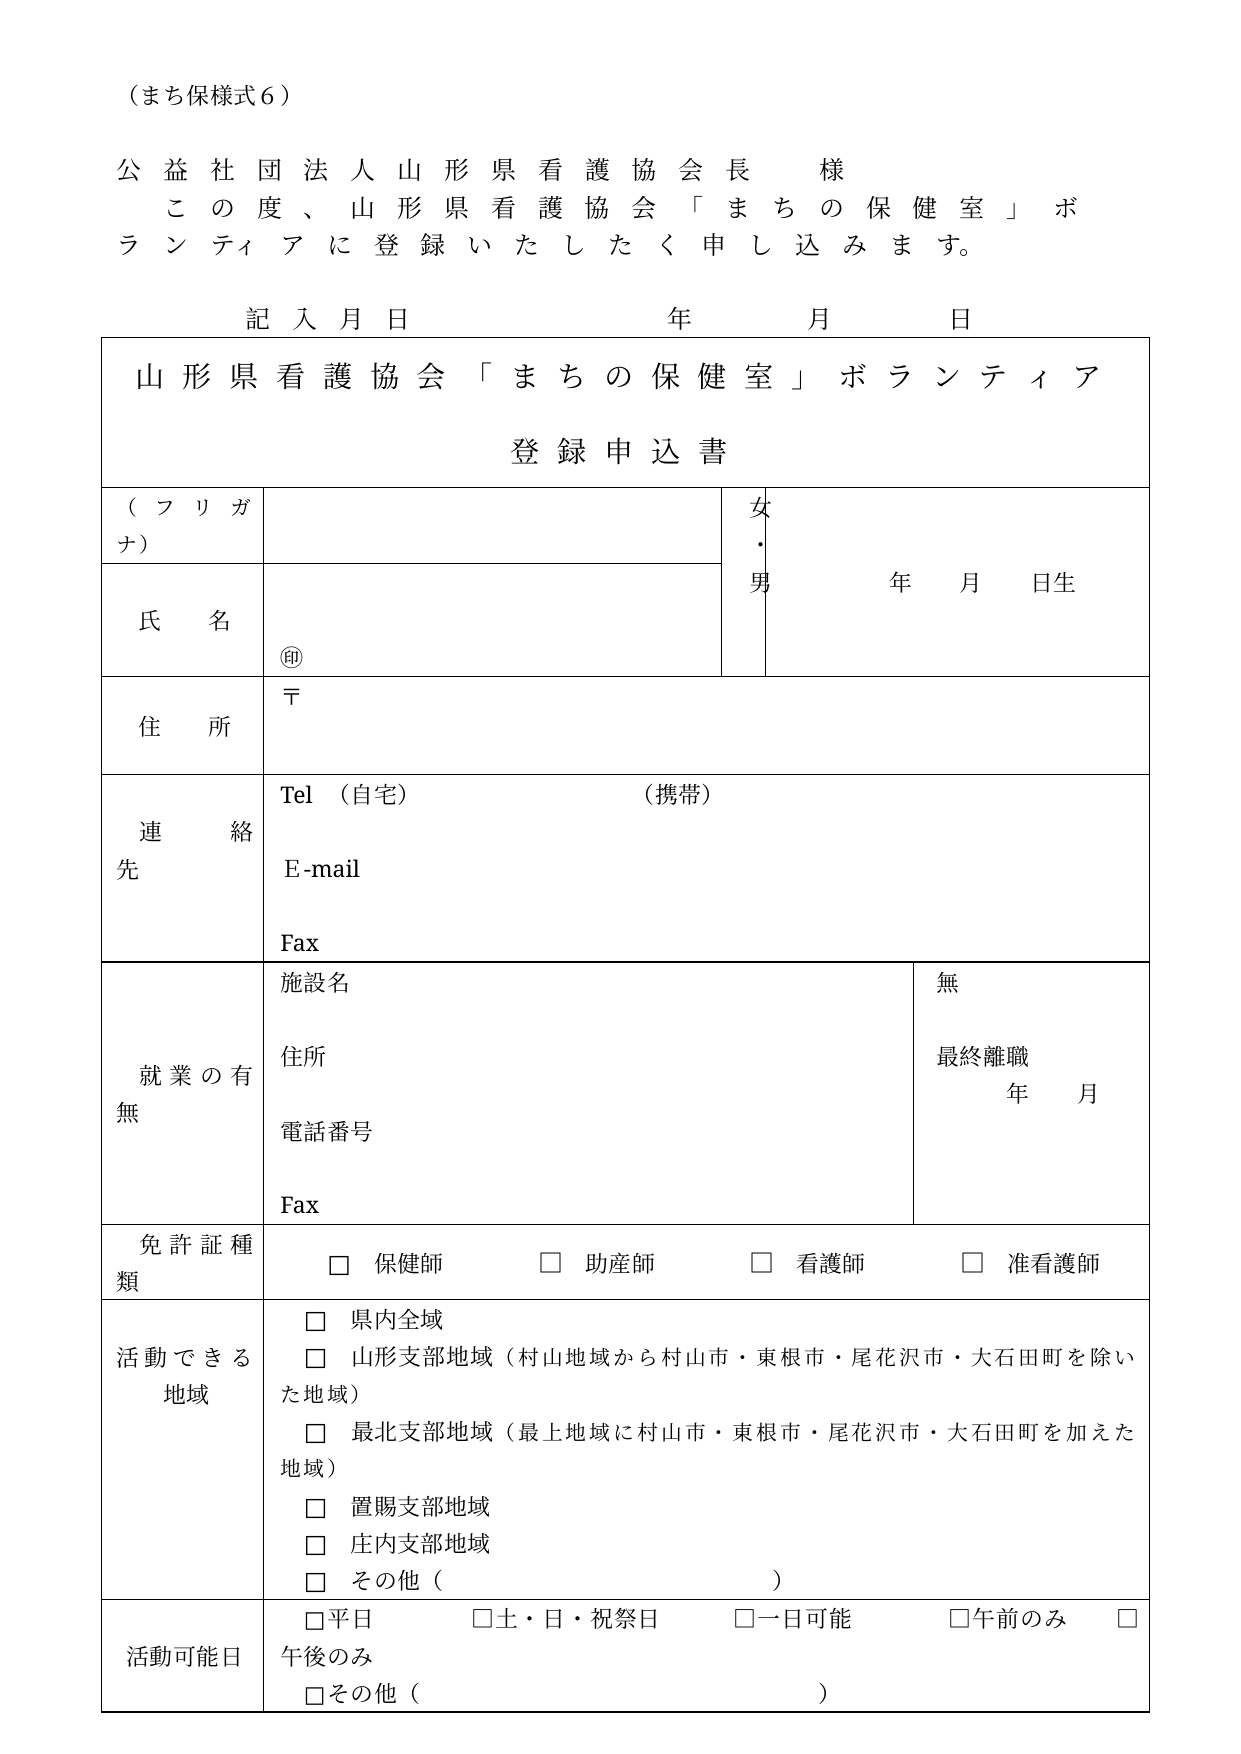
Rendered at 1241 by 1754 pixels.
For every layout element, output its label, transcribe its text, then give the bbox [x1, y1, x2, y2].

table_cell 活動可能日 [102, 1600, 263, 1711]
table_cell □平日 □土・日・祝祭日 □一日可能 □午前のみ □午後のみ □その他（ ） [264, 1600, 1149, 1711]
text （まち保様式６） [116, 76, 1124, 113]
table_cell 施設名 住所 電話番号 Fax [264, 963, 913, 1223]
table_cell ㊞ [264, 564, 721, 676]
table_cell 連 絡 先 [102, 775, 263, 961]
table_cell 年 月 日生 [766, 488, 1149, 676]
table_cell Tel（自宅） （携帯） Ｅ-mail Fax [264, 775, 1149, 961]
table_cell 就業の有無 [102, 963, 263, 1223]
table_cell 活動できる 地域 [102, 1300, 263, 1598]
table_cell 住 所 [102, 677, 263, 774]
table_cell 免許証種類 [102, 1225, 263, 1299]
table_cell 無 最終離職 年 月 [914, 963, 1149, 1223]
table_cell （フリガナ） [102, 488, 263, 563]
table_header 山形県看護協会「まちの保健室」ボランティア登録申込書 [102, 338, 1149, 487]
table_cell 氏 名 [102, 564, 263, 676]
table_cell □県内全域 □山形支部地域（村山地域から村山市・東根市・尾花沢市・大石田町を除いた地域） □最北支部地域（最上地域に村山市・東根市・尾花沢市・大石田町を加えた地域） □置賜支部地域 □庄内支部地域 □その他（ ） [264, 1300, 1149, 1598]
text 公益社団法人山形県看護協会長 様 [116, 150, 1124, 188]
table_cell □保健師 □助産師 □看護師 □准看護師 [264, 1225, 1149, 1299]
table_cell 〒 [264, 677, 1149, 774]
table_cell 女・男 [722, 488, 765, 676]
text 記入月日 年 月 日 [116, 262, 1124, 337]
text この度、山形県看護協会「まちの保健室」ボランティアに登録いたしたく申し込みます。 [116, 188, 1124, 262]
table_cell [264, 488, 721, 563]
